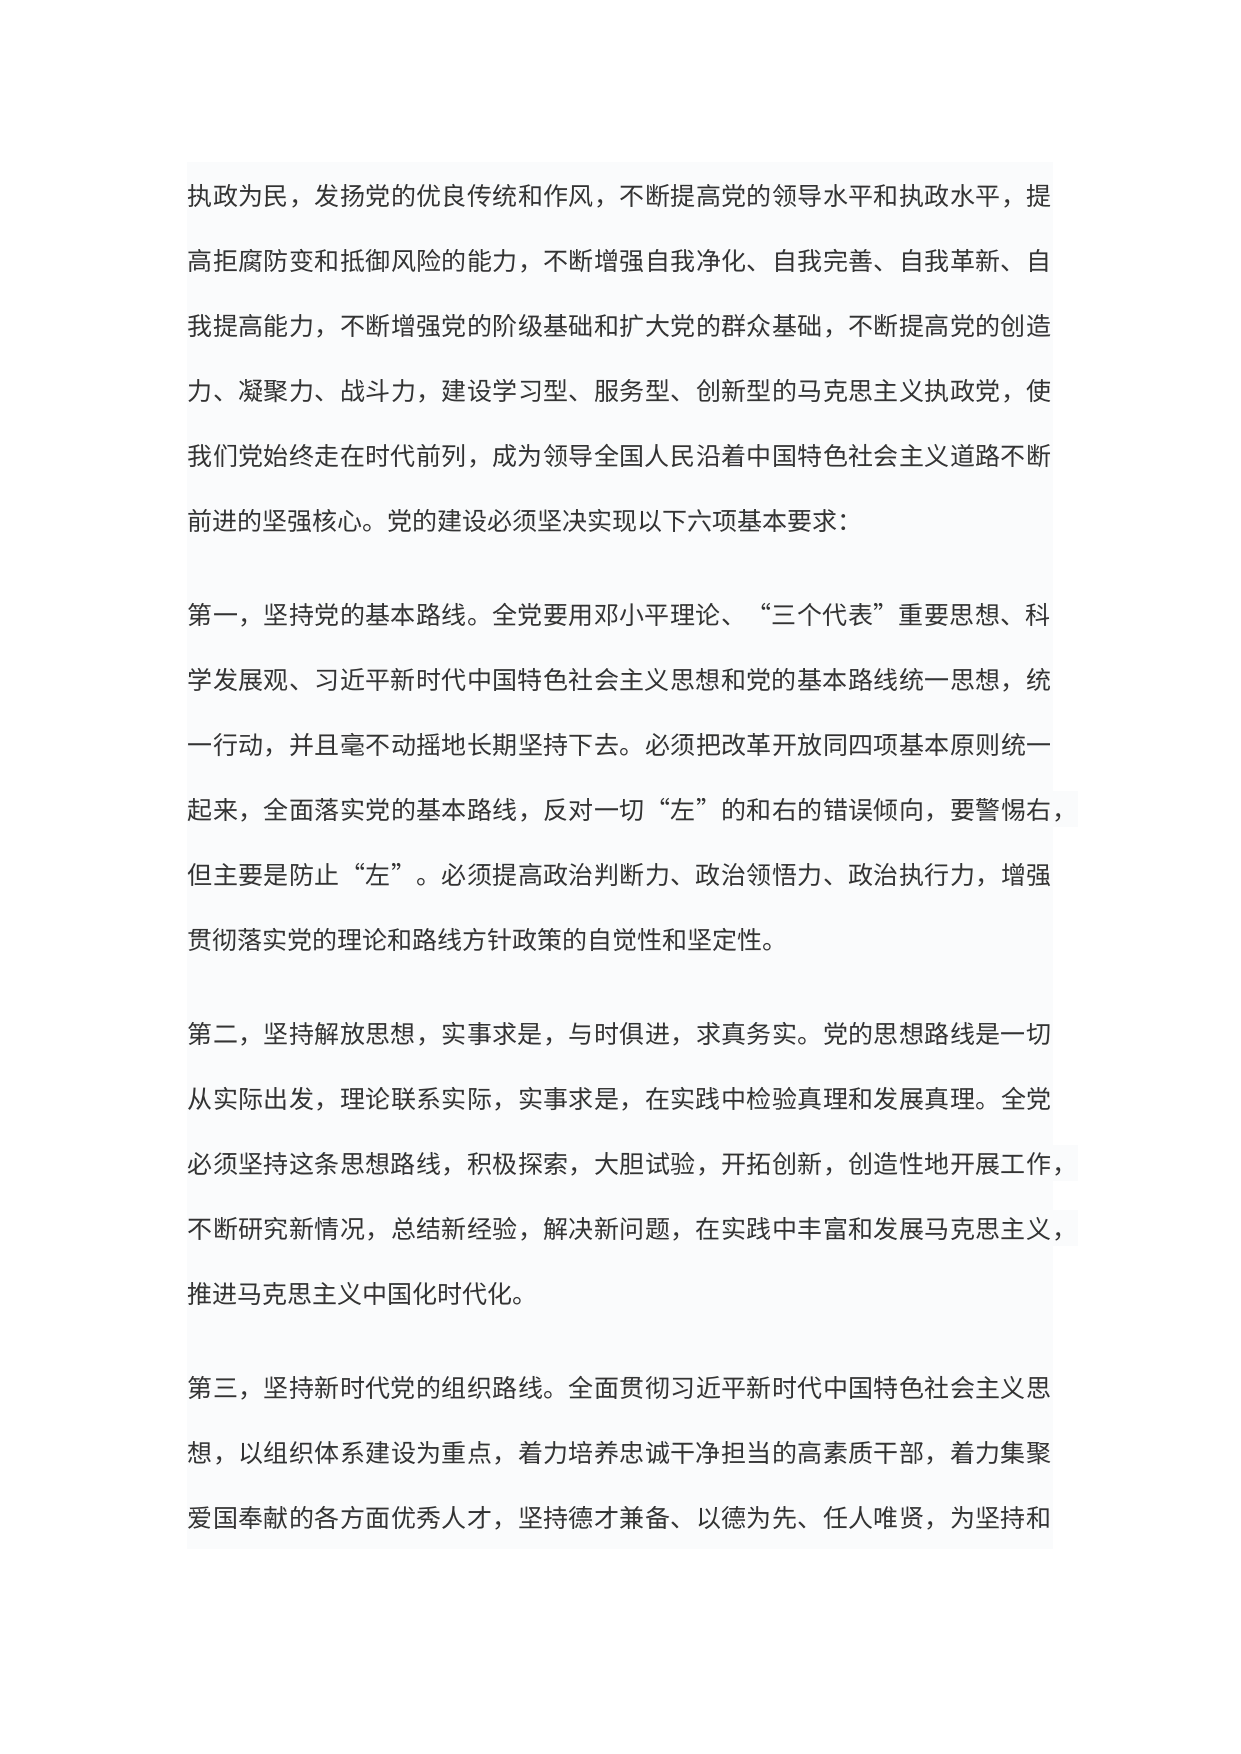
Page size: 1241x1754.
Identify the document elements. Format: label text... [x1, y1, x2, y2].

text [187, 162, 1053, 552]
text 第二，坚持解放思想，实事求是，与时俱进，求真务实。党的思想路线是一切从实际出发，理论联系实际，实事求是，在实践中检验真理和发展真理。全党必须坚持这条思想路线，积极探索，大胆试验，开拓创新，创造性地开展工作，不断研究新情况，总结新经验，解决新问题，在实践中丰富和发展马克思主义，推进马克思主义中国化时代化。 [187, 1000, 1053, 1325]
text 第一，坚持党的基本路线。全党要用邓小平理论、“三个代表”重要思想、科学发展观、习近平新时代中国特色社会主义思想和党的基本路线统一思想，统一行动，并且毫不动摇地长期坚持下去。必须把改革开放同四项基本原则统一起来，全面落实党的基本路线，反对一切“左”的和右的错误倾向，要警惕右，但主要是防止“左”。必须提高政治判断力、政治领悟力、政治执行力，增强贯彻落实党的理论和路线方针政策的自觉性和坚定性。 [187, 581, 1053, 971]
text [187, 1354, 1053, 1549]
